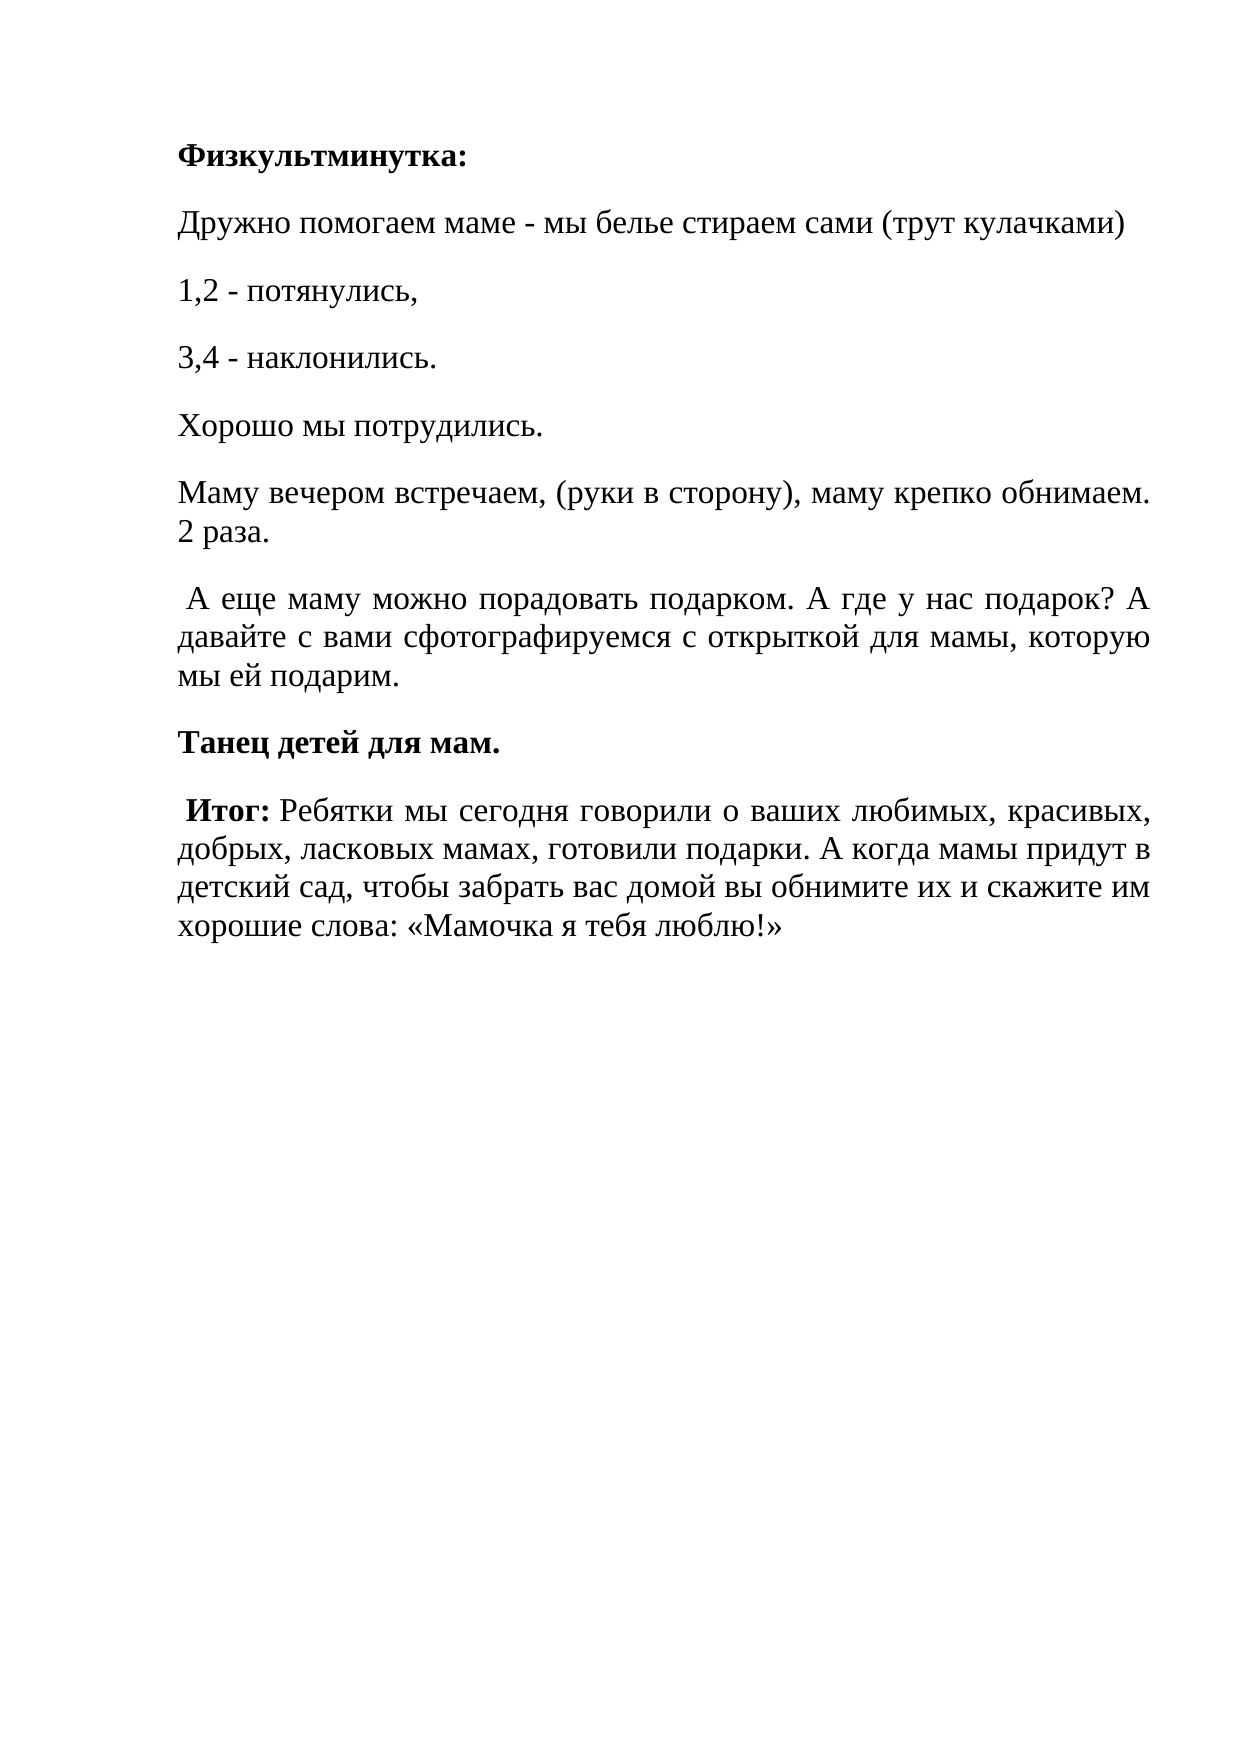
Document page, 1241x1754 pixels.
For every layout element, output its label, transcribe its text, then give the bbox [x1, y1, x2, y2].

text Хорошо мы потрудились. [177, 405, 1152, 443]
text Физкультминутка: [177, 135, 1152, 173]
text Итог: Ребятки мы сегодня говорили о ваших любимых, красивых, добрых, ласковых мамах, готовили подарки. А когда мамы придут в детский сад, чтобы забрать вас домой вы обнимите их и скажите им хорошие слова: «Мамочка я тебя люблю!» [177, 790, 1152, 943]
text Танец детей для мам. [177, 722, 1152, 761]
text А еще маму можно порадовать подарком. А где у нас подарок? А давайте с вами сфотографируемся с открыткой для мамы, которую мы ей подарим. [177, 578, 1152, 693]
text 3,4 - наклонились. [177, 337, 1152, 376]
text Дружно помогаем маме - мы белье стираем сами (трут кулачками) [177, 202, 1152, 241]
text Маму вечером встречаем, (руки в сторону), маму крепко обнимаем. 2 раза. [177, 472, 1152, 549]
text 1,2 - потянулись, [177, 270, 1152, 308]
